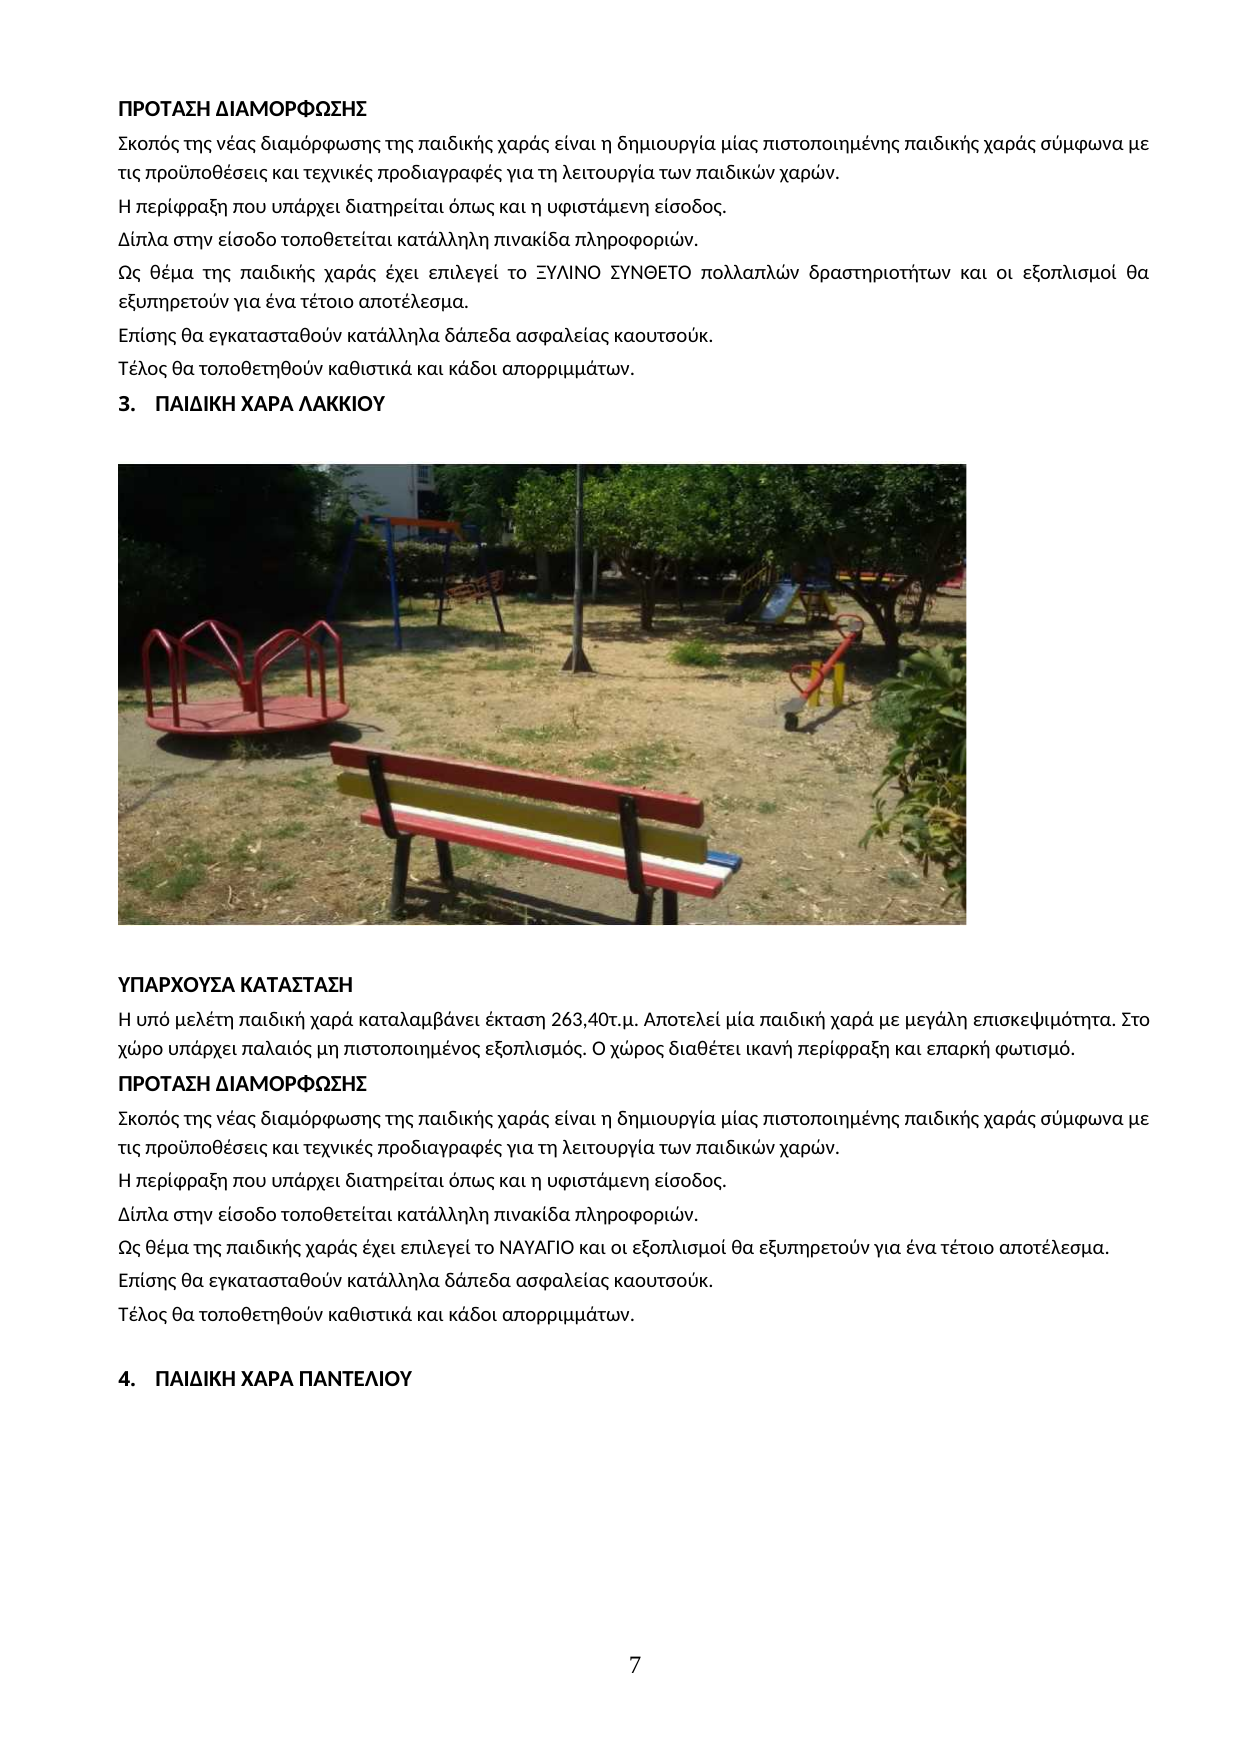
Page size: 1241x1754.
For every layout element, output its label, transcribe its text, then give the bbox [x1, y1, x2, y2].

list ΠΑΙΔΙΚΗ ΧΑΡΑ ΠΑΝΤΕΛΙΟΥ [118, 1364, 1143, 1392]
text Σκοπός της νέας διαμόρφωσης της παιδικής χαράς είναι η δημιουργία μίας πιστοποιημένης παιδικής χαράς σύμφωνα με τις προϋποθέσεις και τεχνικές προδιαγραφές για τη λειτουργία των παιδικών χαρών. [118, 130, 1152, 185]
text Δίπλα στην είσοδο τοποθετείται κατάλληλη πινακίδα πληροφοριών. [118, 1201, 1152, 1226]
text Επίσης θα εγκατασταθούν κατάλληλα δάπεδα ασφαλείας καουτσούκ. [118, 1268, 1152, 1293]
text Η περίφραξη που υπάρχει διατηρείται όπως και η υφιστάμενη είσοδος. [118, 1168, 1152, 1193]
text Τέλος θα τοποθετηθούν καθιστικά και κάδοι απορριμμάτων. [118, 1301, 1152, 1326]
text Η υπό μελέτη παιδική χαρά καταλαμβάνει έκταση 263,40τ.μ. Αποτελεί μία παιδική χαρά με μεγάλη επισκεψιμότητα. Στο χώρο υπάρχει παλαιός μη πιστοποιημένος εξοπλισμός. Ο χώρος διαθέτει ικανή περίφραξη και επαρκή φωτισμό. [118, 1006, 1152, 1061]
text ΠΡΟΤΑΣΗ ΔΙΑΜΟΡΦΩΣΗΣ [118, 1069, 1143, 1097]
text ΥΠΑΡΧΟΥΣΑ ΚΑΤΑΣΤΑΣΗ [118, 970, 1143, 998]
text Δίπλα στην είσοδο τοποθετείται κατάλληλη πινακίδα πληροφοριών. [118, 226, 1152, 252]
text Η περίφραξη που υπάρχει διατηρείται όπως και η υφιστάμενη είσοδος. [118, 193, 1152, 218]
text Σκοπός της νέας διαμόρφωσης της παιδικής χαράς είναι η δημιουργία μίας πιστοποιημένης παιδικής χαράς σύμφωνα με τις προϋποθέσεις και τεχνικές προδιαγραφές για τη λειτουργία των παιδικών χαρών. [118, 1105, 1152, 1160]
text Επίσης θα εγκατασταθούν κατάλληλα δάπεδα ασφαλείας καουτσούκ. [118, 322, 1152, 347]
picture [118, 461, 967, 926]
text Ως θέμα της παιδικής χαράς έχει επιλεγεί το ΞΥΛΙΝΟ ΣΥΝΘΕΤΟ πολλαπλών δραστηριοτήτων και οι εξοπλισμοί θα εξυπηρετούν για ένα τέτοιο αποτέλεσμα. [118, 259, 1152, 314]
text Τέλος θα τοποθετηθούν καθιστικά και κάδοι απορριμμάτων. [118, 355, 1152, 381]
list ΠΑΙΔΙΚΗ ΧΑΡΑ ΛΑΚΚΙΟΥ [118, 389, 1143, 417]
text Ως θέμα της παιδικής χαράς έχει επιλεγεί το ΝΑΥΑΓΙΟ και οι εξοπλισμοί θα εξυπηρετούν για ένα τέτοιο αποτέλεσμα. [118, 1234, 1152, 1260]
text ΠΡΟΤΑΣΗ ΔΙΑΜΟΡΦΩΣΗΣ [118, 94, 1143, 122]
